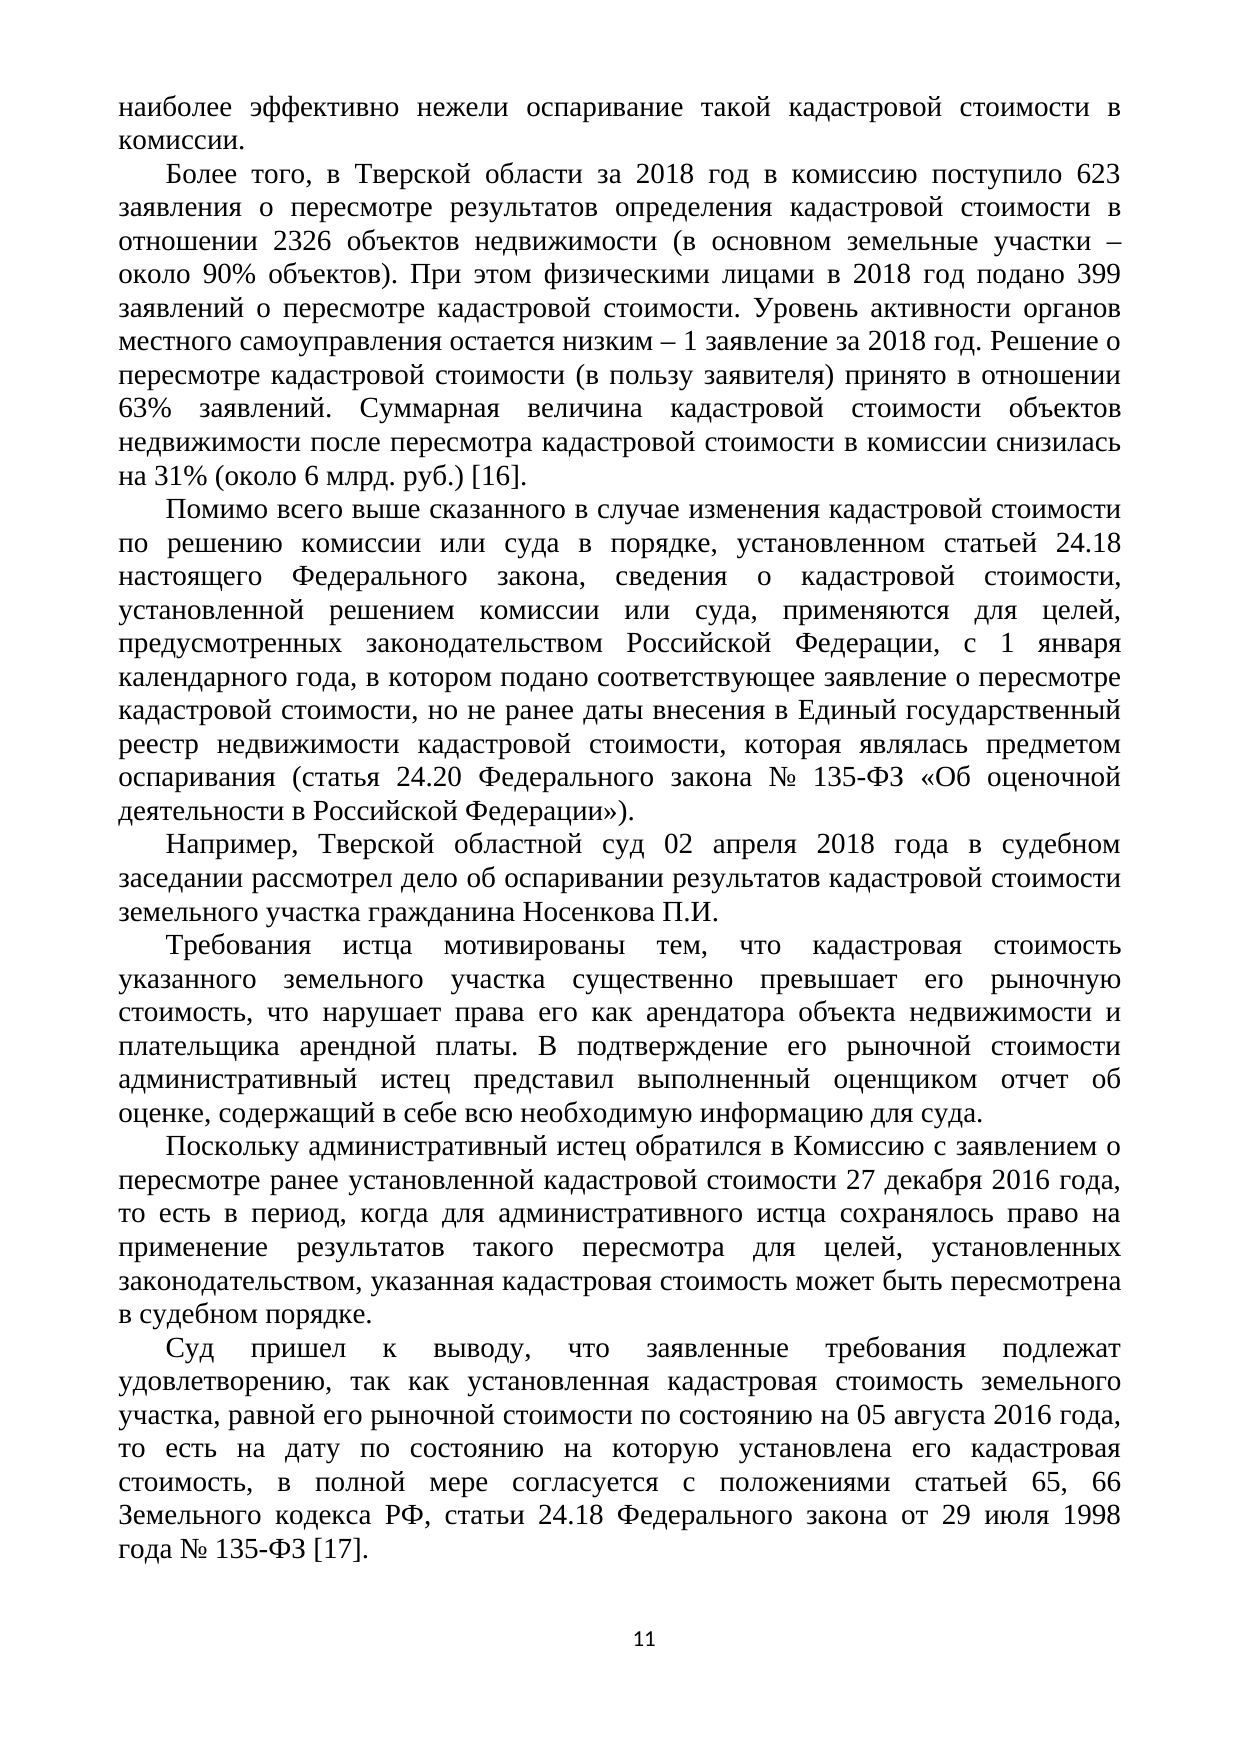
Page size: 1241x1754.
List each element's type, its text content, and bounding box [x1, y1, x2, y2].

text Например, Тверской областной суд 02 апреля 2018 года в судебном заседании рассмотрел дело об оспаривании результатов кадастровой стоимости земельного участка гражданина Носенкова П.И. [118, 827, 1122, 927]
text Требования истца мотивированы тем, что кадастровая стоимость указанного земельного участка существенно превышает его рыночную стоимость, что нарушает права его как арендатора объекта недвижимости и плательщика арендной платы. В подтверждение его рыночной стоимости административный истец представил выполненный оценщиком отчет об оценке, содержащий в себе всю необходимую информацию для суда. [118, 927, 1122, 1128]
text Суд пришел к выводу, что заявленные требования подлежат удовлетворению, так как установленная кадастровая стоимость земельного участка, равной его рыночной стоимости по состоянию на 05 августа 2016 года, то есть на дату по состоянию на которую установлена его кадастровая стоимость, в полной мере согласуется с положениями статьей 65, 66 Земельного кодекса РФ, статьи 24.18 Федерального закона от 29 июля 1998 года № 135-ФЗ [17]. [118, 1330, 1122, 1564]
text Более того, в Тверской области за 2018 год в комиссию поступило 623 заявления о пересмотре результатов определения кадастровой стоимости в отношении 2326 объектов недвижимости (в основном земельные участки – около 90% объектов). При этом физическими лицами в 2018 год подано 399 заявлений о пересмотре кадастровой стоимости. Уровень активности органов местного самоуправления остается низким – 1 заявление за 2018 год. Решение о пересмотре кадастровой стоимости (в пользу заявителя) принято в отношении 63% заявлений. Суммарная величина кадастровой стоимости объектов недвижимости после пересмотра кадастровой стоимости в комиссии снизилась на 31% (около 6 млрд. руб.) [16]. [118, 156, 1122, 491]
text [118, 89, 1122, 156]
text Поскольку административный истец обратился в Комиссию с заявлением о пересмотре ранее установленной кадастровой стоимости 27 декабря 2016 года, то есть в период, когда для административного истца сохранялось право на применение результатов такого пересмотра для целей, установленных законодательством, указанная кадастровая стоимость может быть пересмотрена в судебном порядке. [118, 1128, 1122, 1330]
text Помимо всего выше сказанного в случае изменения кадастровой стоимости по решению комиссии или суда в порядке, установленном статьей 24.18 настоящего Федерального закона, сведения о кадастровой стоимости, установленной решением комиссии или суда, применяются для целей, предусмотренных законодательством Российской Федерации, с 1 января календарного года, в котором подано соответствующее заявление о пересмотре кадастровой стоимости, но не ранее даты внесения в Единый государственный реестр недвижимости кадастровой стоимости, которая являлась предметом оспаривания (статья 24.20 Федерального закона № 135-ФЗ «Об оценочной деятельности в Российской Федерации»). [118, 491, 1122, 827]
